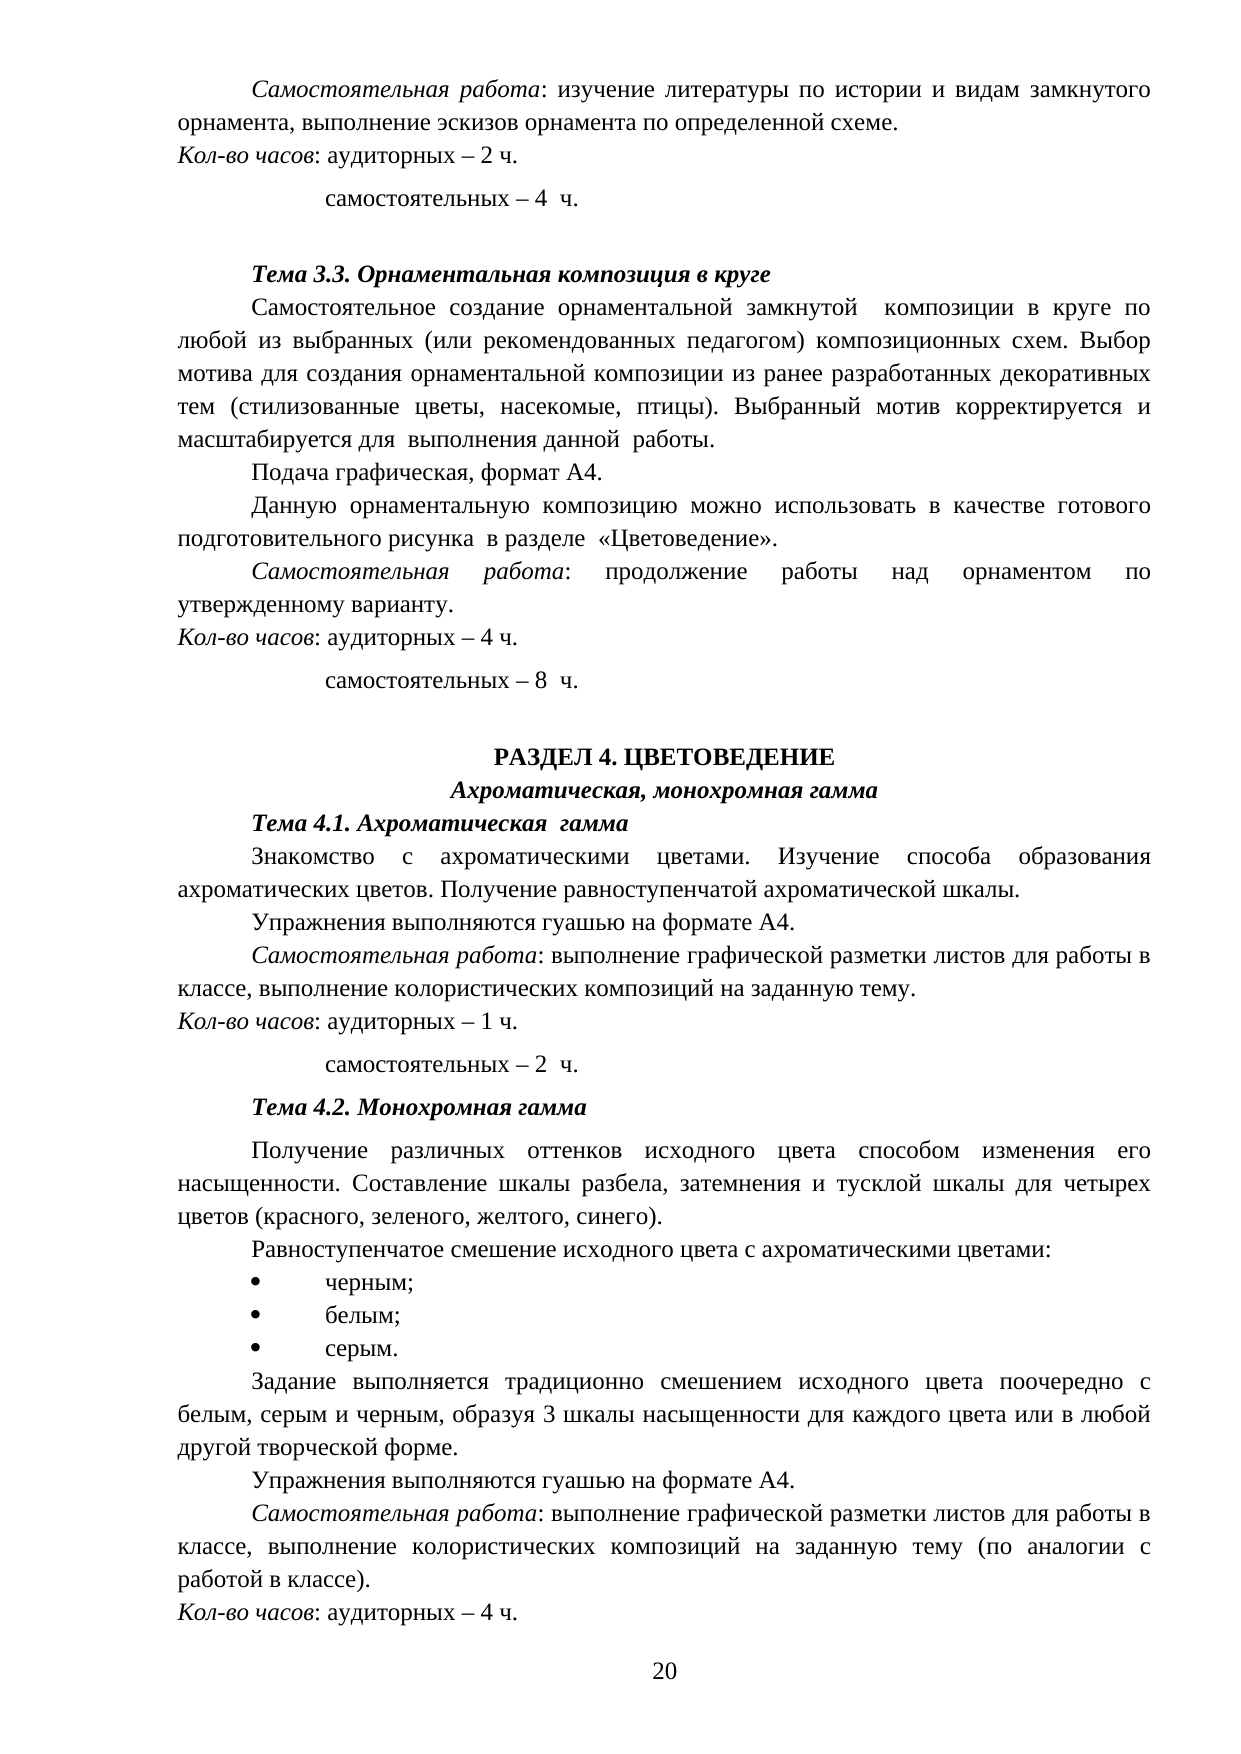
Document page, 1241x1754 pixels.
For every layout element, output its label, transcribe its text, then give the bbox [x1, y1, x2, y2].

text Тема 4.1. Ахроматическая гамма [177, 808, 1152, 836]
text Самостоятельная работа: выполнение графической разметки листов для работы в классе, выполнение колористических композиций на заданную тему. [177, 940, 1152, 1002]
text Равноступенчатое смешение исходного цвета с ахроматическими цветами: [177, 1234, 1152, 1263]
text Знакомство с ахроматическими цветами. Изучение способа образования ахроматических цветов. Получение равноступенчатой ахроматической шкалы. [177, 841, 1152, 902]
list черным; [177, 1267, 1152, 1296]
text Тема 3.3. Орнаментальная композиция в круге [177, 259, 1152, 288]
text Кол-во часов: аудиторных – 4 ч. [177, 1597, 1152, 1626]
text самостоятельных – 2 ч. [177, 1049, 1152, 1078]
text Тема 4.2. Монохромная гамма [177, 1092, 1152, 1121]
text Получение различных оттенков исходного цвета способом изменения его насыщенности. Составление шкалы разбела, затемнения и тусклой шкалы для четырех цветов (красного, зеленого, желтого, синего). [177, 1135, 1152, 1230]
text Кол-во часов: аудиторных – 2 ч. [177, 140, 1152, 169]
text Кол-во часов: аудиторных – 4 ч. [177, 622, 1152, 651]
text Упражнения выполняются гуашью на формате А4. [177, 1465, 1152, 1494]
text Задание выполняется традиционно смешением исходного цвета поочередно с белым, серым и черным, образуя 3 шкалы насыщенности для каждого цвета или в любой другой творческой форме. [177, 1366, 1152, 1461]
list белым; [177, 1300, 1152, 1329]
text Кол-во часов: аудиторных – 1 ч. [177, 1006, 1152, 1034]
text Самостоятельная работа: продолжение работы над орнаментом по утвержденному варианту. [177, 556, 1152, 618]
text РАЗДЕЛ 4. ЦВЕТОВЕДЕНИЕ [177, 742, 1152, 770]
text самостоятельных – 4 ч. [177, 183, 1152, 212]
text самостоятельных – 8 ч. [177, 666, 1152, 694]
text Данную орнаментальную композицию можно использовать в качестве готового подготовительного рисунка в разделе «Цветоведение». [177, 490, 1152, 552]
text Самостоятельная работа: изучение литературы по истории и видам замкнутого орнамента, выполнение эскизов орнамента по определенной схеме. [177, 74, 1152, 136]
text Подача графическая, формат А4. [177, 457, 1152, 486]
text Ахроматическая, монохромная гамма [177, 775, 1152, 803]
text Упражнения выполняются гуашью на формате А4. [177, 907, 1152, 936]
text Самостоятельное создание орнаментальной замкнутой композиции в круге по любой из выбранных (или рекомендованных педагогом) композиционных схем. Выбор мотива для создания орнаментальной композиции из ранее разработанных декоративных тем (стилизованные цветы, насекомые, птицы). Выбранный мотив корректируется и масштабируется для выполнения данной работы. [177, 292, 1152, 453]
list серым. [177, 1333, 1152, 1362]
